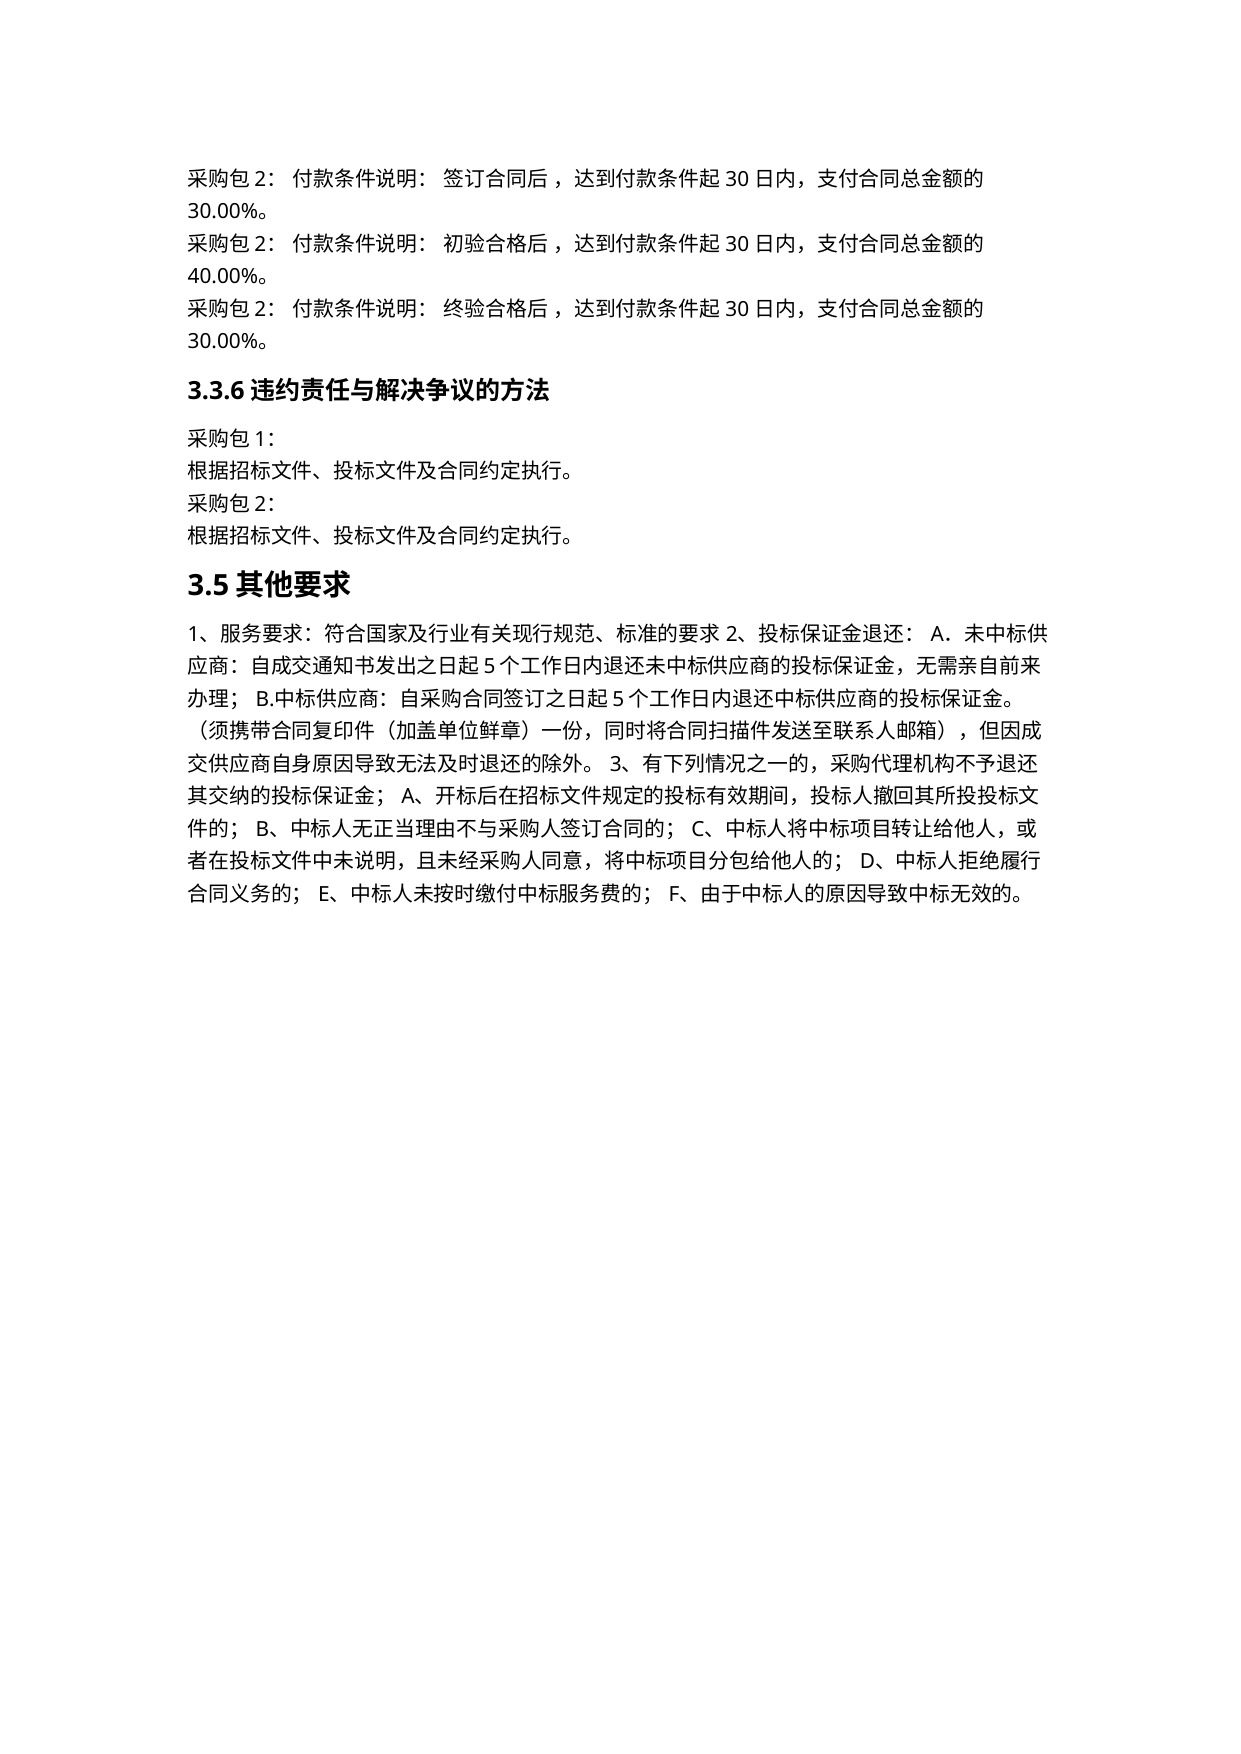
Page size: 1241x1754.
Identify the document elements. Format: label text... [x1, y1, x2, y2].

text 采购包2： 付款条件说明： 签订合同后 ，达到付款条件起 30 日内，支付合同总金额的 30.00%。 [187, 162, 1053, 227]
text 采购包2： [187, 487, 1053, 519]
text 3.3.6违约责任与解决争议的方法 [187, 357, 1053, 422]
text 根据招标文件、投标文件及合同约定执行。 [187, 519, 1053, 552]
text 采购包2： 付款条件说明： 初验合格后 ，达到付款条件起 30 日内，支付合同总金额的 40.00%。 [187, 227, 1053, 292]
text 3.5其他要求 [187, 552, 1053, 617]
text 根据招标文件、投标文件及合同约定执行。 [187, 454, 1053, 487]
text 采购包2： 付款条件说明： 终验合格后 ，达到付款条件起 30 日内，支付合同总金额的 30.00%。 [187, 292, 1053, 357]
text 1、服务要求：符合国家及行业有关现行规范、标准的要求 2、投标保证金退还： A．未中标供应商：自成交通知书发出之日起5个工作日内退还未中标供应商的投标保证金，无需亲自前来办理； B.中标供应商：自采购合同签订之日起5个工作日内退还中标供应商的投标保证金。（须携带合同复印件（加盖单位鲜章）一份，同时将合同扫描件发送至联系人邮箱），但因成交供应商自身原因导致无法及时退还的除外。 3、有下列情况之一的，采购代理机构不予退还其交纳的投标保证金； A、开标后在招标文件规定的投标有效期间，投标人撤回其所投投标文件的； B、中标人无正当理由不与采购人签订合同的； C、中标人将中标项目转让给他人，或者在投标文件中未说明，且未经采购人同意，将中标项目分包给他人的； D、中标人拒绝履行合同义务的； E、中标人未按时缴付中标服务费的； F、由于中标人的原因导致中标无效的。 [187, 617, 1053, 909]
text 采购包1： [187, 422, 1053, 454]
